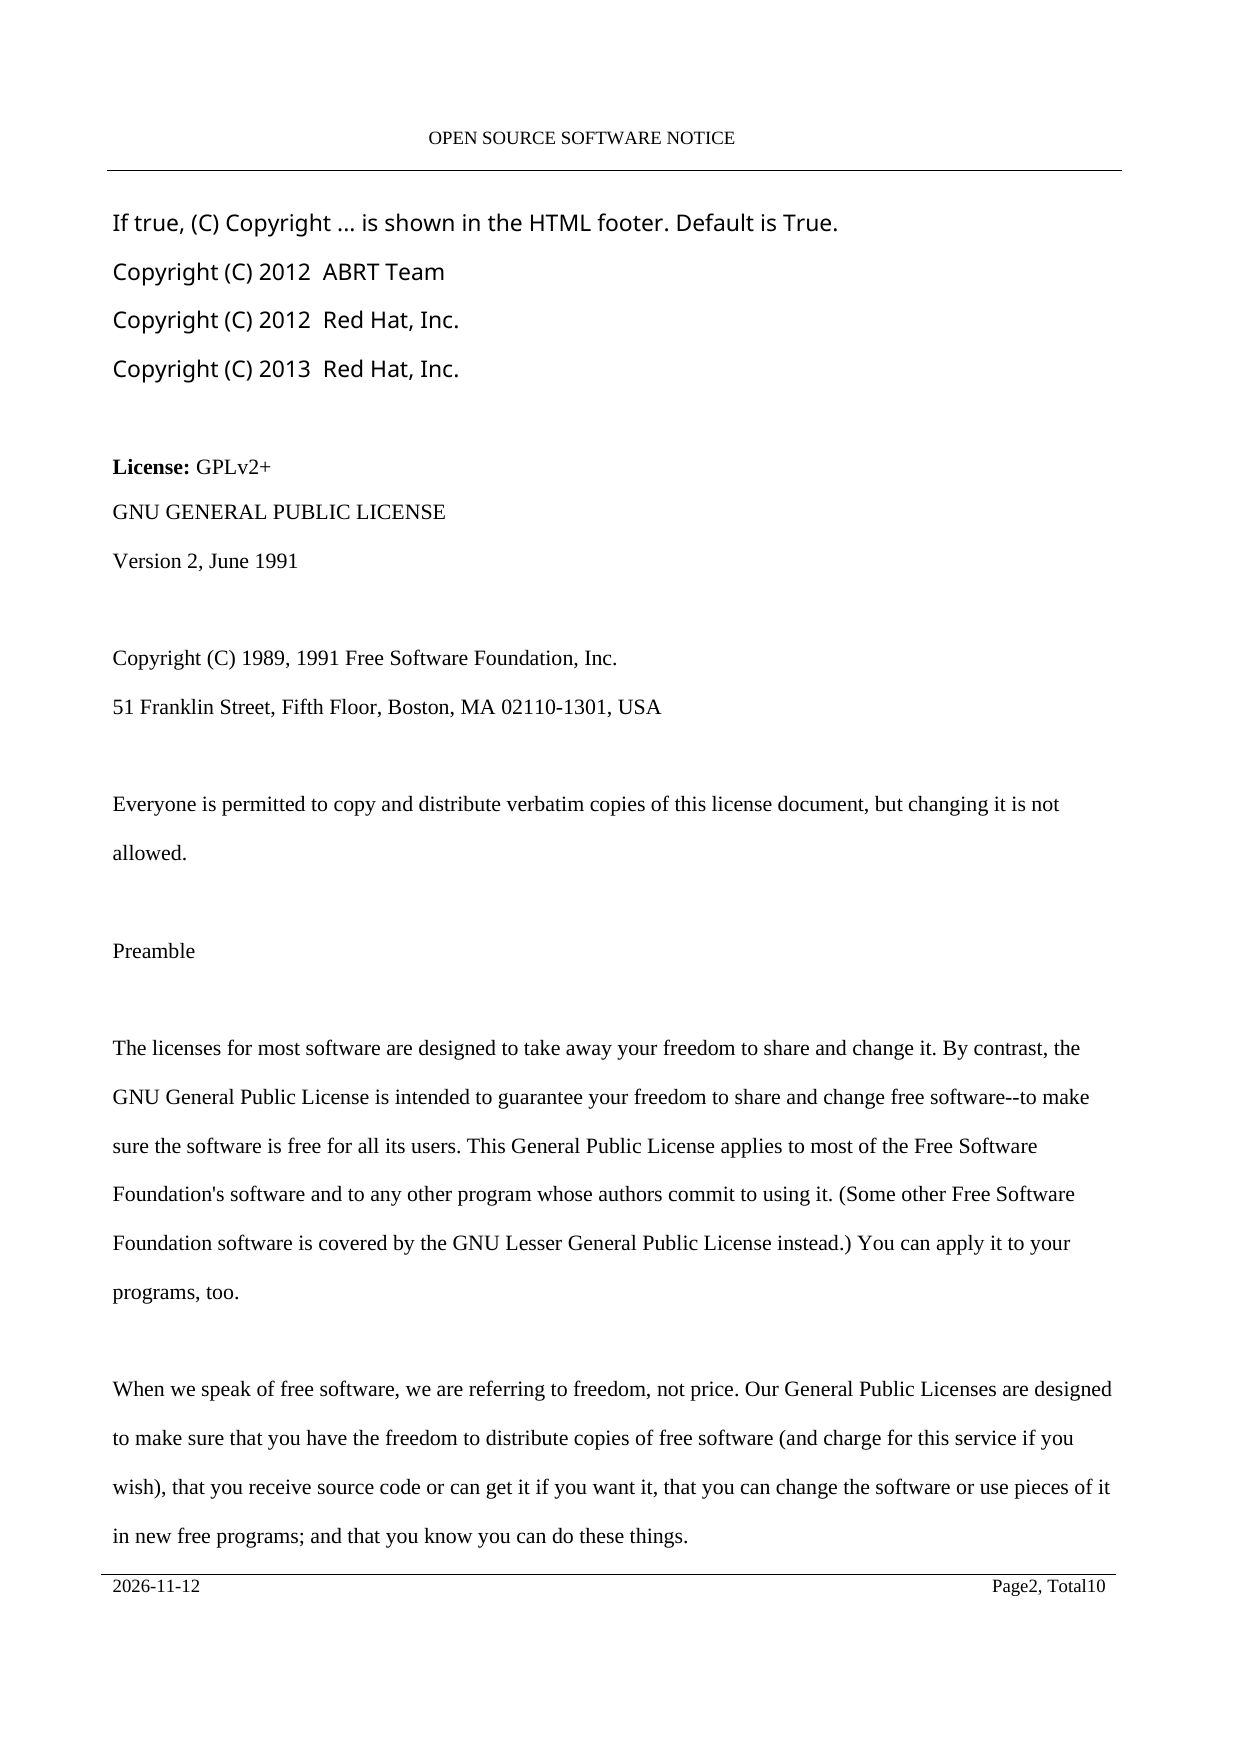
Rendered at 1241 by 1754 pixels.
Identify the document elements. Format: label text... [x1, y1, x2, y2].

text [112, 495, 1128, 1551]
text License: GPLv2+ [112, 450, 1128, 483]
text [112, 206, 1128, 434]
